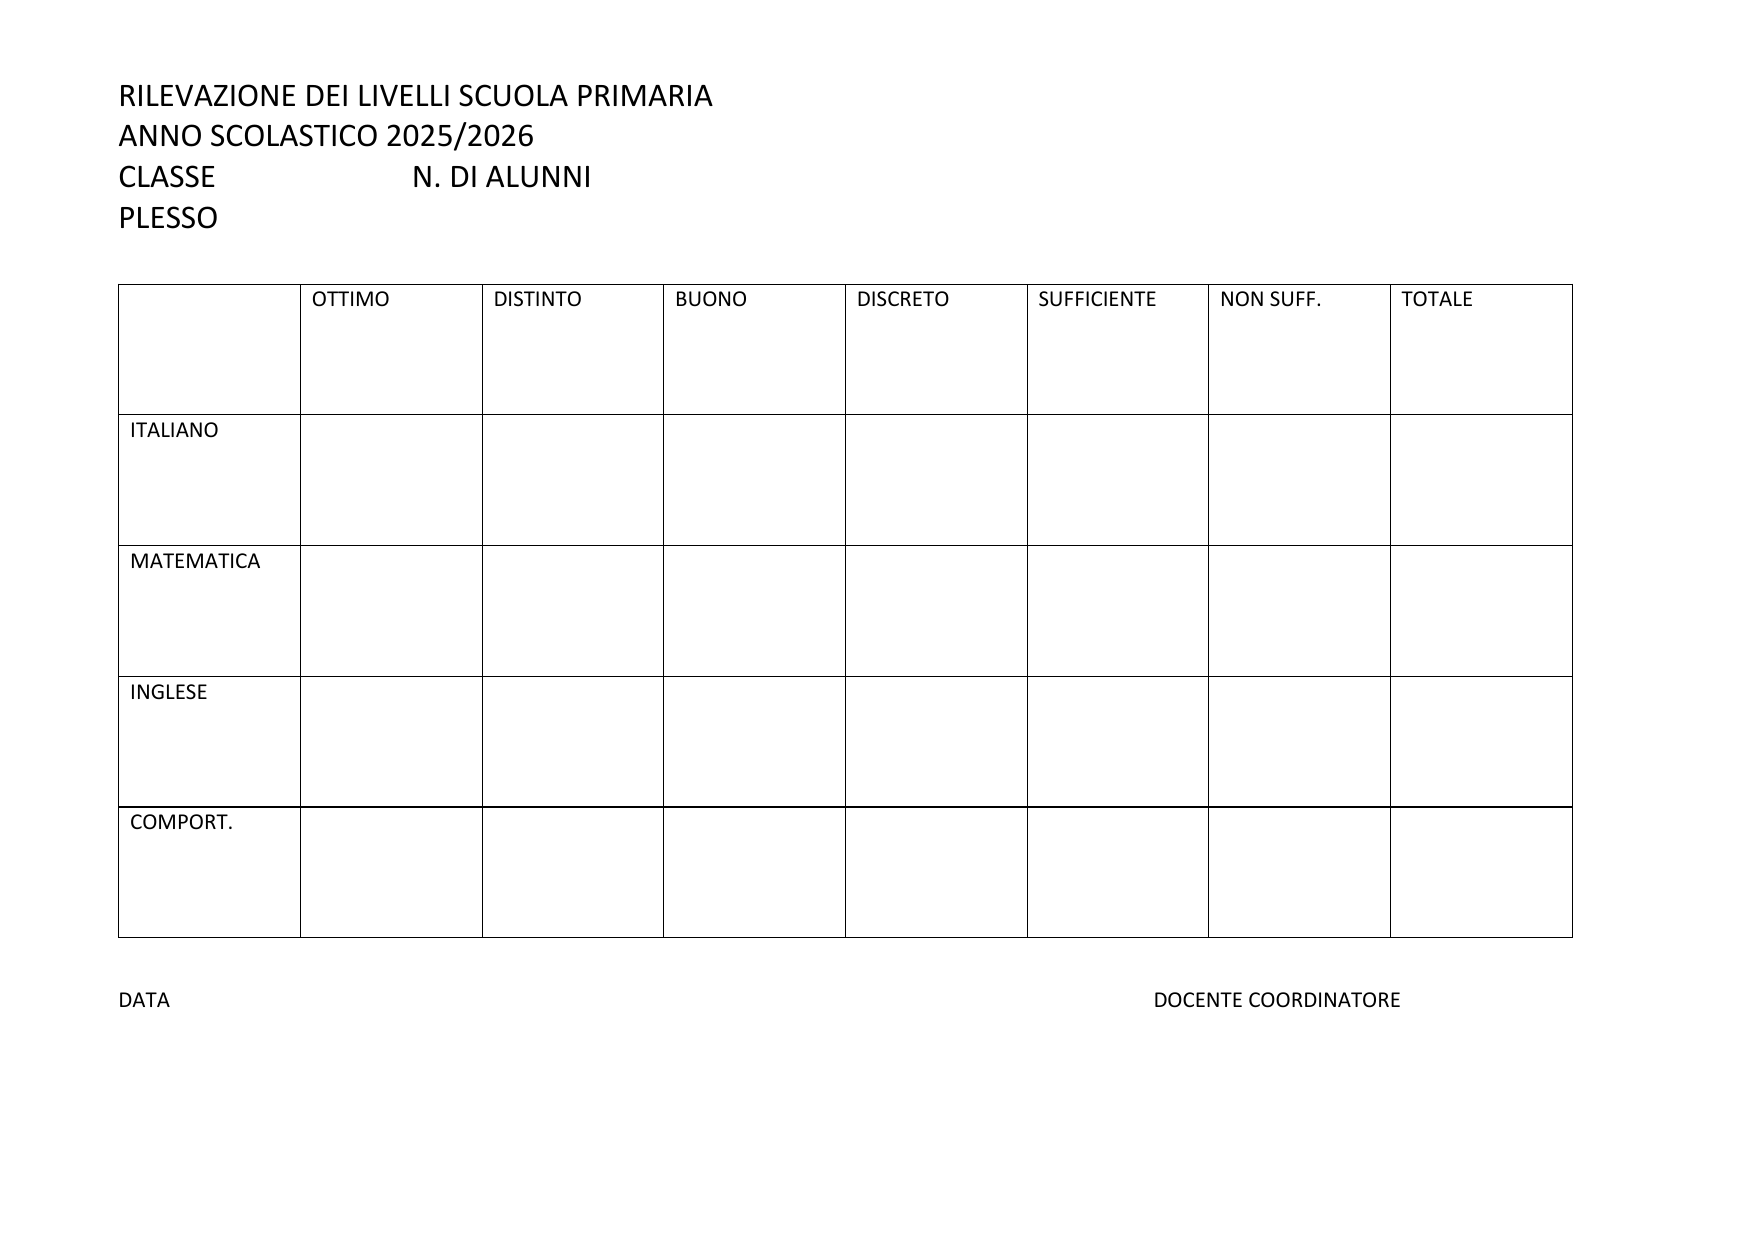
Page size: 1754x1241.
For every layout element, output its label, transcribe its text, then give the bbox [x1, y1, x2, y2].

table_cell [1209, 808, 1390, 937]
table_cell [1209, 677, 1390, 806]
table_cell [301, 677, 482, 806]
table_header DISCRETO [846, 285, 1027, 414]
table_cell [846, 546, 1027, 676]
table_cell [664, 415, 845, 545]
table_header BUONO [664, 285, 845, 414]
table_cell [1028, 677, 1208, 806]
table_cell [483, 546, 663, 676]
table_header [119, 285, 300, 414]
table_cell [846, 808, 1027, 937]
table_cell [1028, 546, 1208, 676]
table_cell [301, 808, 482, 937]
table_cell [664, 546, 845, 676]
table_cell [664, 808, 845, 937]
text DATA DOCENTE COORDINATORE [118, 985, 1606, 1013]
table_header TOTALE [1391, 285, 1572, 414]
table_cell [1391, 546, 1572, 676]
table_cell [483, 415, 663, 545]
table_header NON SUFF. [1209, 285, 1390, 414]
table_cell [1391, 808, 1572, 937]
table_cell [483, 677, 663, 806]
table_cell [301, 546, 482, 676]
table_cell INGLESE [119, 677, 300, 806]
table_cell [483, 808, 663, 937]
table_cell [846, 677, 1027, 806]
table_cell MATEMATICA [119, 546, 300, 676]
table_cell ITALIANO [119, 415, 300, 545]
table_header DISTINTO [483, 285, 663, 414]
table_cell COMPORT. [119, 808, 300, 937]
table_cell [1028, 808, 1208, 937]
table_cell [1391, 415, 1572, 545]
table_cell [1391, 677, 1572, 806]
table_header SUFFICIENTE [1028, 285, 1208, 414]
table_header OTTIMO [301, 285, 482, 414]
table_cell [846, 415, 1027, 545]
table_cell [1209, 415, 1390, 545]
table_cell [664, 677, 845, 806]
table_cell [1028, 415, 1208, 545]
table_cell [1209, 546, 1390, 676]
table_cell [301, 415, 482, 545]
